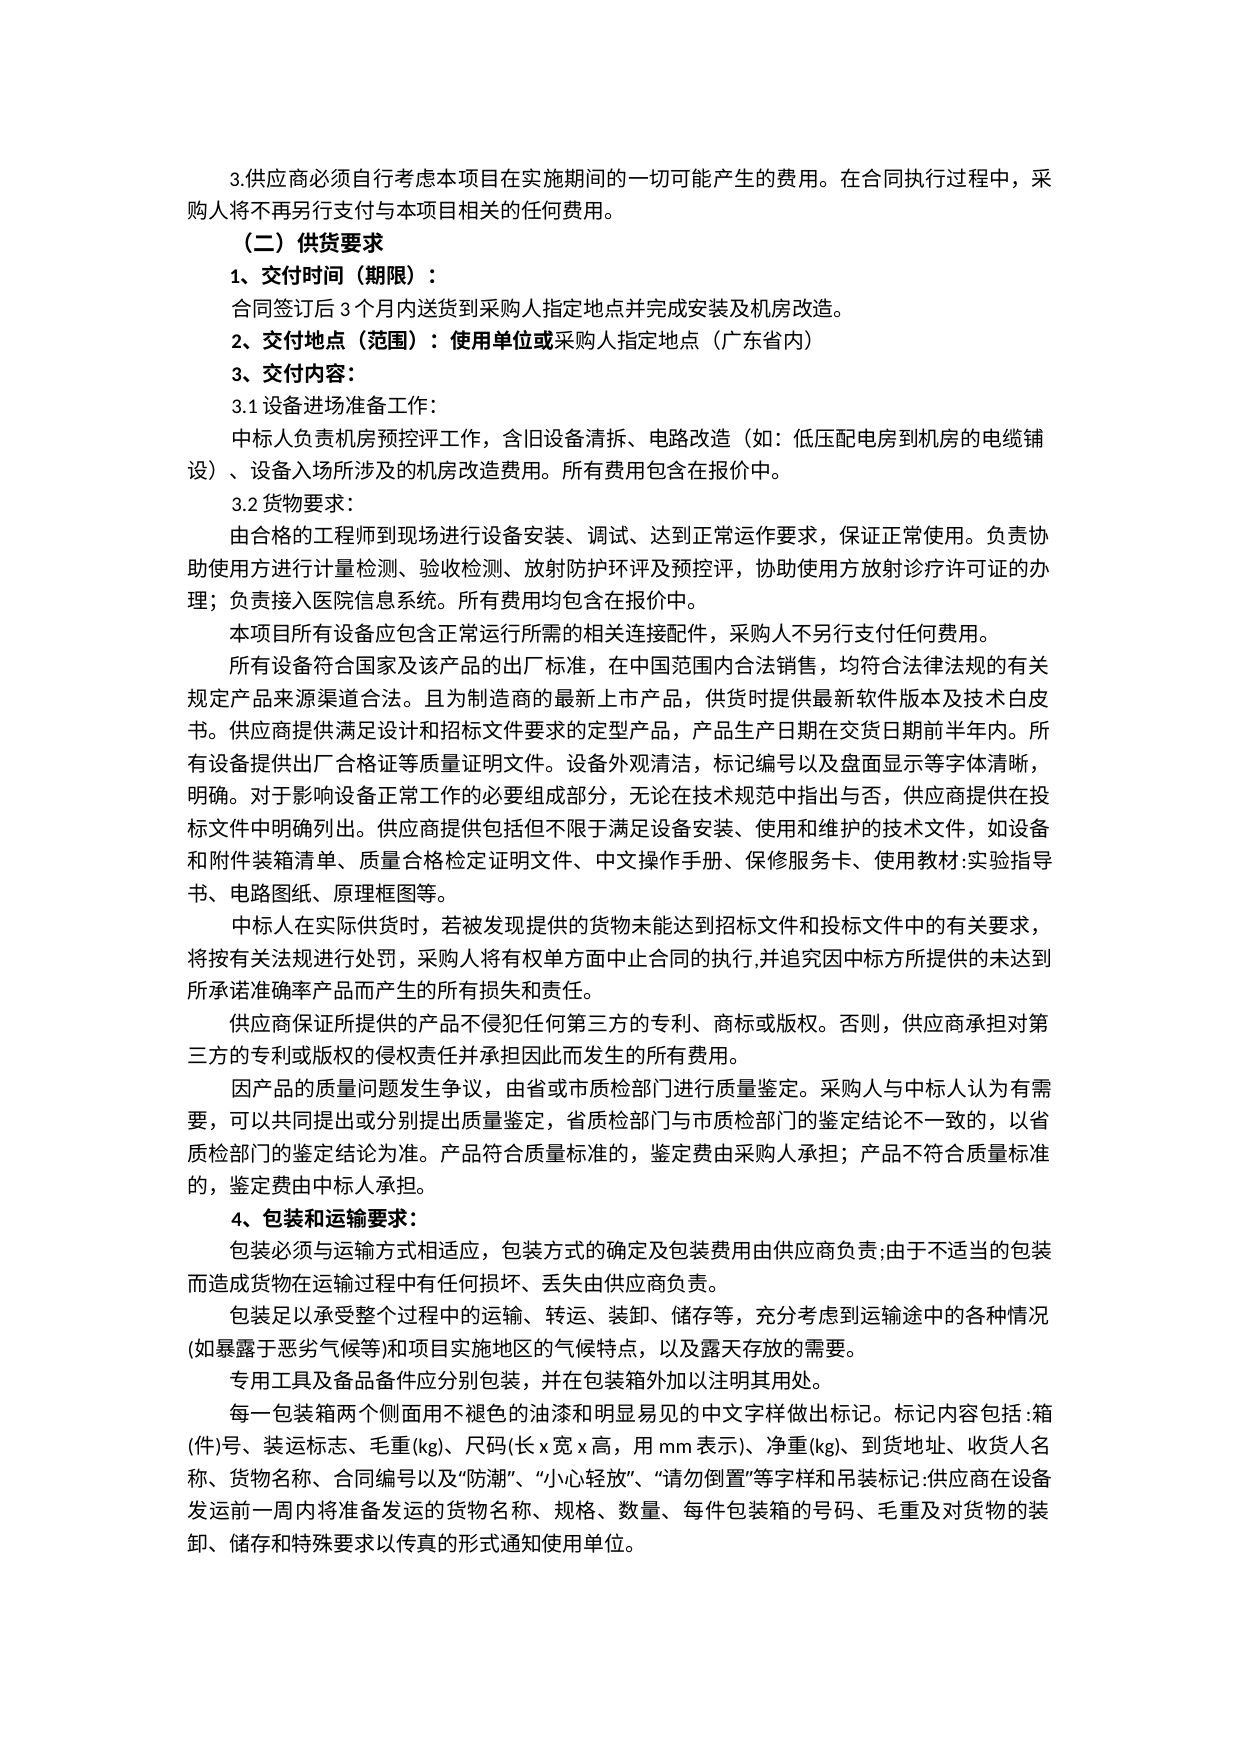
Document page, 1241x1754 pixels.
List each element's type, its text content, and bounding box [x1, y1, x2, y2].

text 3.1设备进场准备工作： [187, 389, 1053, 422]
text 供应商保证所提供的产品不侵犯任何第三方的专利、商标或版权。否则，供应商承担对第三方的专利或版权的侵权责任并承担因此而发生的所有费用。 [187, 1007, 1053, 1072]
text 3.供应商必须自行考虑本项目在实施期间的一切可能产生的费用。在合同执行过程中，采购人将不再另行支付与本项目相关的任何费用。 [187, 162, 1053, 227]
text （二）供货要求 [187, 227, 1053, 259]
text 专用工具及备品备件应分别包装，并在包装箱外加以注明其用处。 [187, 1364, 1053, 1397]
text 包装必须与运输方式相适应，包装方式的确定及包装费用由供应商负责;由于不适当的包装而造成货物在运输过程中有任何损坏、丢失由供应商负责。 [187, 1234, 1053, 1299]
text 2、交付地点（范围）：使用单位或采购人指定地点（广东省内） [187, 324, 1053, 357]
text 每一包装箱两个侧面用不褪色的油漆和明显易见的中文字样做出标记。标记内容包括:箱(件)号、装运标志、毛重(kg)、尺码(长x宽x高，用mm表示)、净重(kg)、到货地址、收货人名称、货物名称、合同编号以及“防潮”、“小心轻放”、“请勿倒置”等字样和吊装标记:供应商在设备发运前一周内将准备发运的货物名称、规格、数量、每件包装箱的号码、毛重及对货物的装卸、储存和特殊要求以传真的形式通知使用单位。 [187, 1397, 1053, 1559]
text 合同签订后3个月内送货到采购人指定地点并完成安装及机房改造。 [187, 292, 1053, 324]
text 1、交付时间（期限）： [187, 259, 1053, 292]
text 3.2货物要求： [187, 487, 1053, 519]
text 所有设备符合国家及该产品的出厂标准，在中国范围内合法销售，均符合法律法规的有关规定产品来源渠道合法。且为制造商的最新上市产品，供货时提供最新软件版本及技术白皮书。供应商提供满足设计和招标文件要求的定型产品，产品生产日期在交货日期前半年内。所有设备提供出厂合格证等质量证明文件。设备外观清洁，标记编号以及盘面显示等字体清晰，明确。对于影响设备正常工作的必要组成部分，无论在技术规范中指出与否，供应商提供在投标文件中明确列出。供应商提供包括但不限于满足设备安装、使用和维护的技术文件，如设备和附件装箱清单、质量合格检定证明文件、中文操作手册、保修服务卡、使用教材:实验指导书、电路图纸、原理框图等。 [187, 649, 1053, 909]
text 包装足以承受整个过程中的运输、转运、装卸、储存等，充分考虑到运输途中的各种情况(如暴露于恶劣气候等)和项目实施地区的气候特点，以及露天存放的需要。 [187, 1299, 1053, 1364]
text 中标人负责机房预控评工作，含旧设备清拆、电路改造（如：低压配电房到机房的电缆铺设）、设备入场所涉及的机房改造费用。所有费用包含在报价中。 [187, 422, 1053, 487]
text 本项目所有设备应包含正常运行所需的相关连接配件，采购人不另行支付任何费用。 [187, 617, 1053, 649]
text 由合格的工程师到现场进行设备安装、调试、达到正常运作要求，保证正常使用。负责协助使用方进行计量检测、验收检测、放射防护环评及预控评，协助使用方放射诊疗许可证的办理；负责接入医院信息系统。所有费用均包含在报价中。 [187, 519, 1053, 617]
text 中标人在实际供货时，若被发现提供的货物未能达到招标文件和投标文件中的有关要求，将按有关法规进行处罚，采购人将有权单方面中止合同的执行,并追究因中标方所提供的未达到所承诺准确率产品而产生的所有损失和责任。 [187, 909, 1053, 1007]
text 3、交付内容： [187, 357, 1053, 389]
text 4、包装和运输要求： [187, 1202, 1053, 1234]
text 因产品的质量问题发生争议，由省或市质检部门进行质量鉴定。采购人与中标人认为有需要，可以共同提出或分别提出质量鉴定，省质检部门与市质检部门的鉴定结论不一致的，以省质检部门的鉴定结论为准。产品符合质量标准的，鉴定费由采购人承担；产品不符合质量标准的，鉴定费由中标人承担。 [187, 1072, 1053, 1202]
